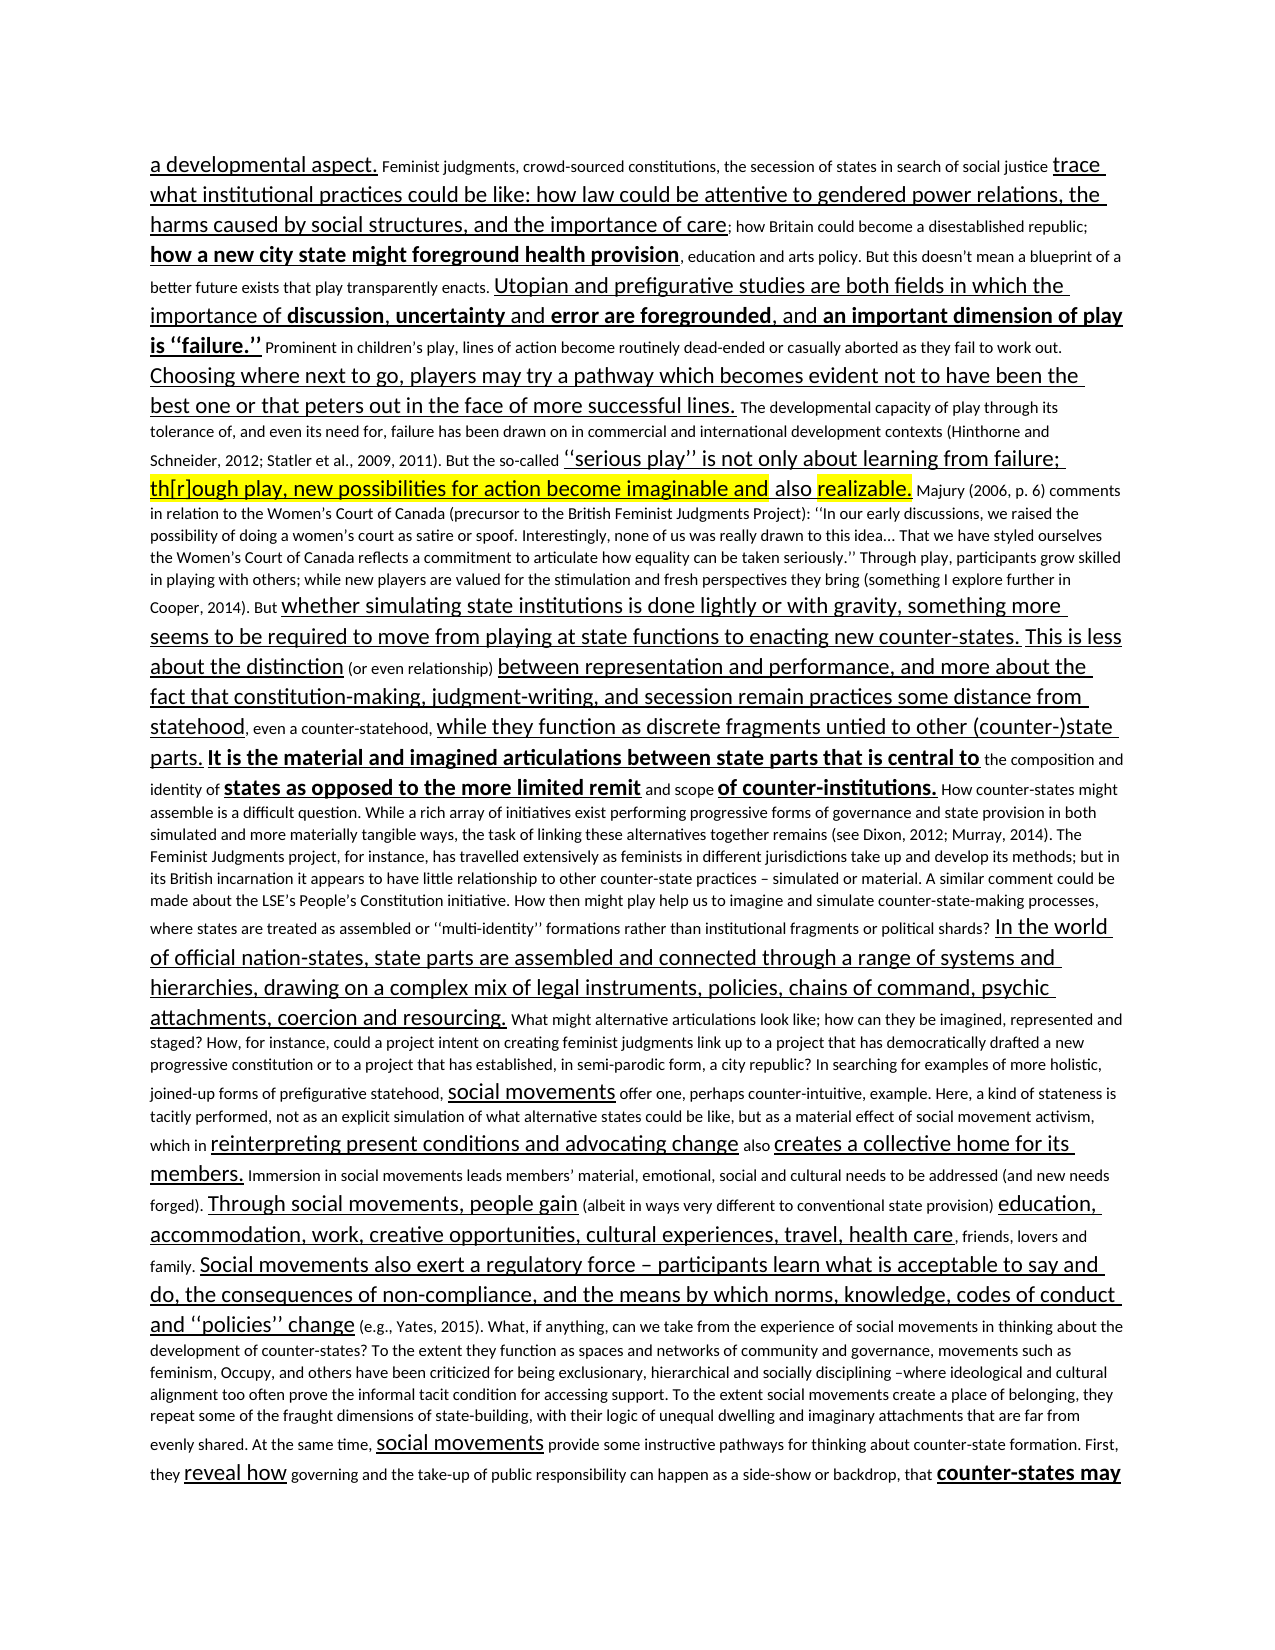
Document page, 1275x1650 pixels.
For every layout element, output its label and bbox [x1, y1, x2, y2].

text [150, 150, 1125, 1486]
